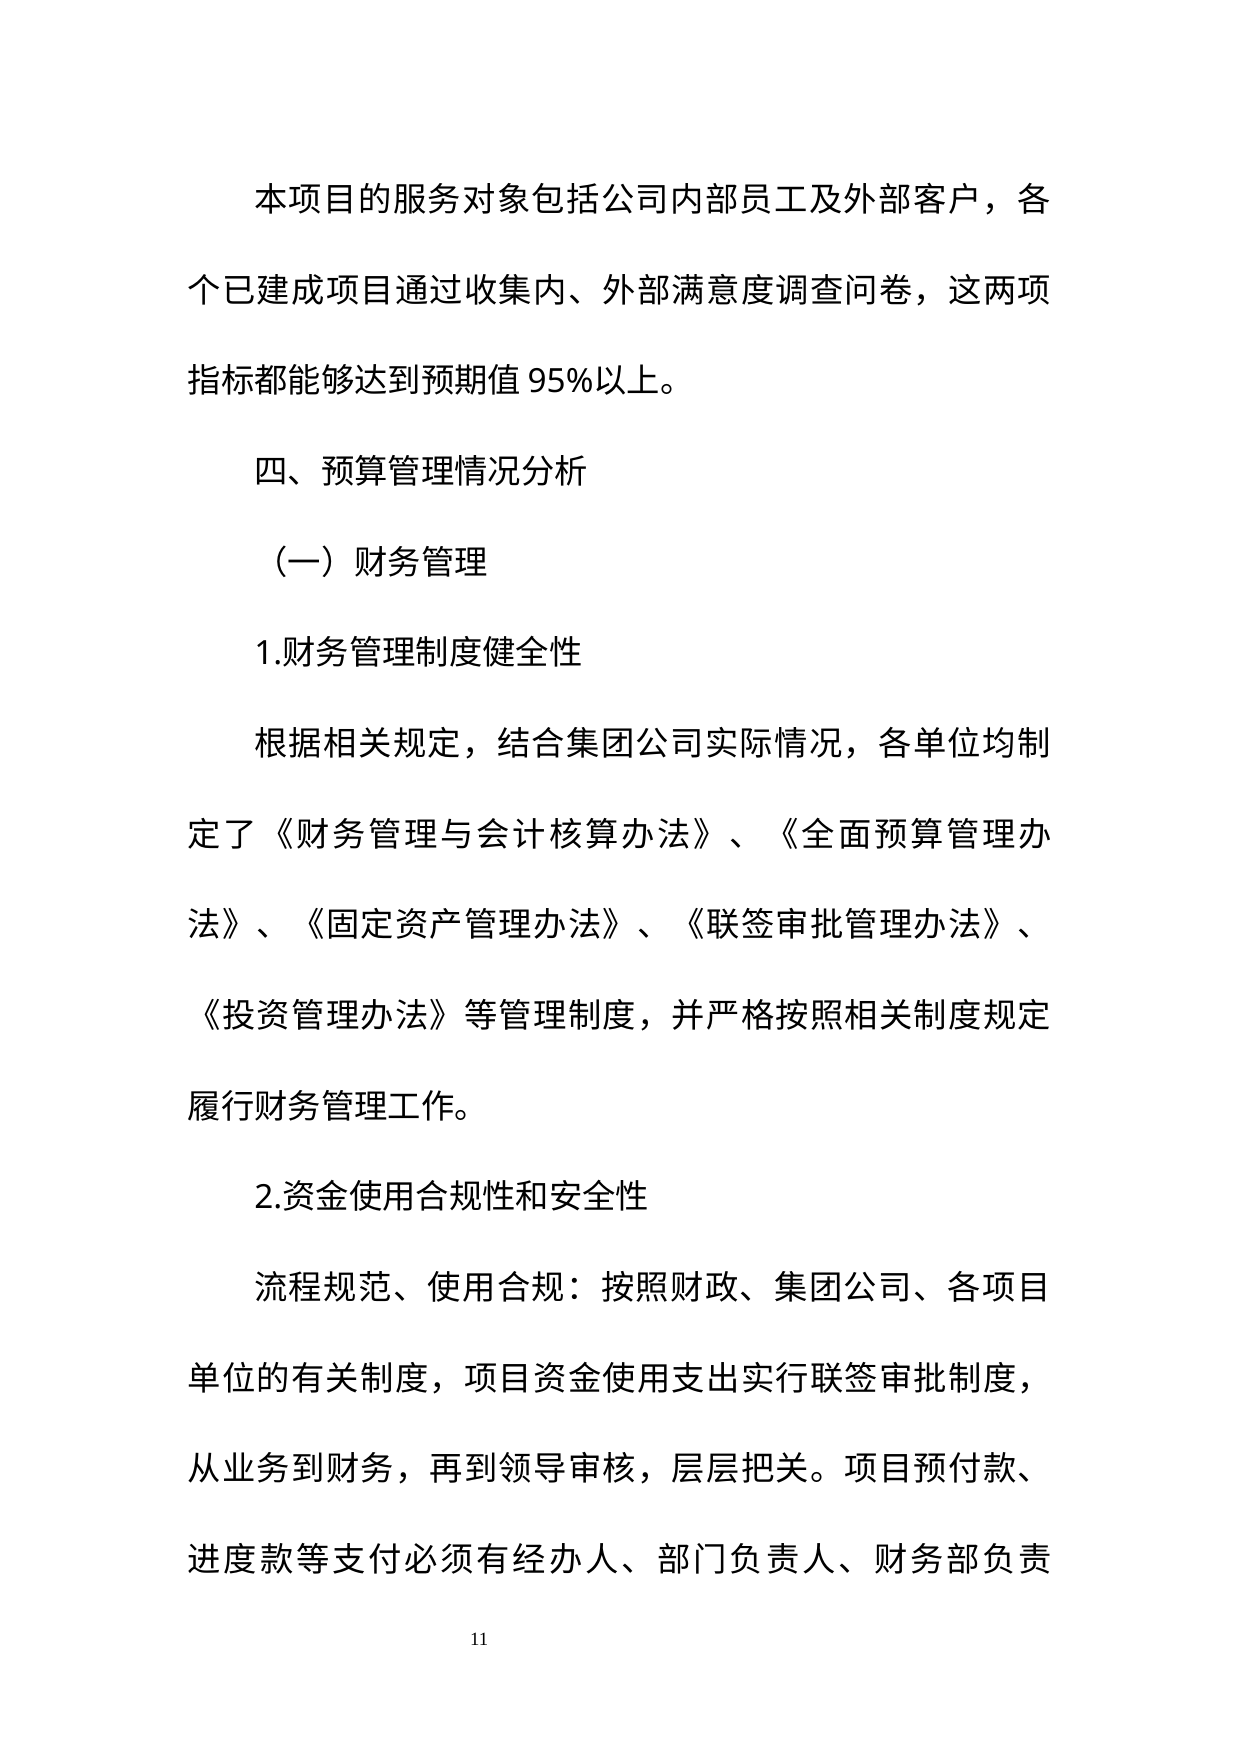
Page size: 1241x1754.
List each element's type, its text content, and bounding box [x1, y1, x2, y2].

list 根据相关规定，结合集团公司实际情况，各单位均制定了《财务管理与会计核算办法》、《全面预算管理办法》、《固定资产管理办法》、《联签审批管理办法》、《投资管理办法》等管理制度，并严格按照相关制度规定履行财务管理工作。 [187, 696, 1053, 1149]
text （一）财务管理 [187, 514, 1053, 605]
list 2.资金使用合规性和安全性 [187, 1149, 1053, 1239]
list 本项目的服务对象包括公司内部员工及外部客户，各个已建成项目通过收集内、外部满意度调查问卷，这两项指标都能够达到预期值95%以上。 [187, 152, 1053, 424]
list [187, 1239, 1053, 1602]
list 四、预算管理情况分析 [187, 424, 1053, 514]
text 1.财务管理制度健全性 [187, 605, 1053, 696]
